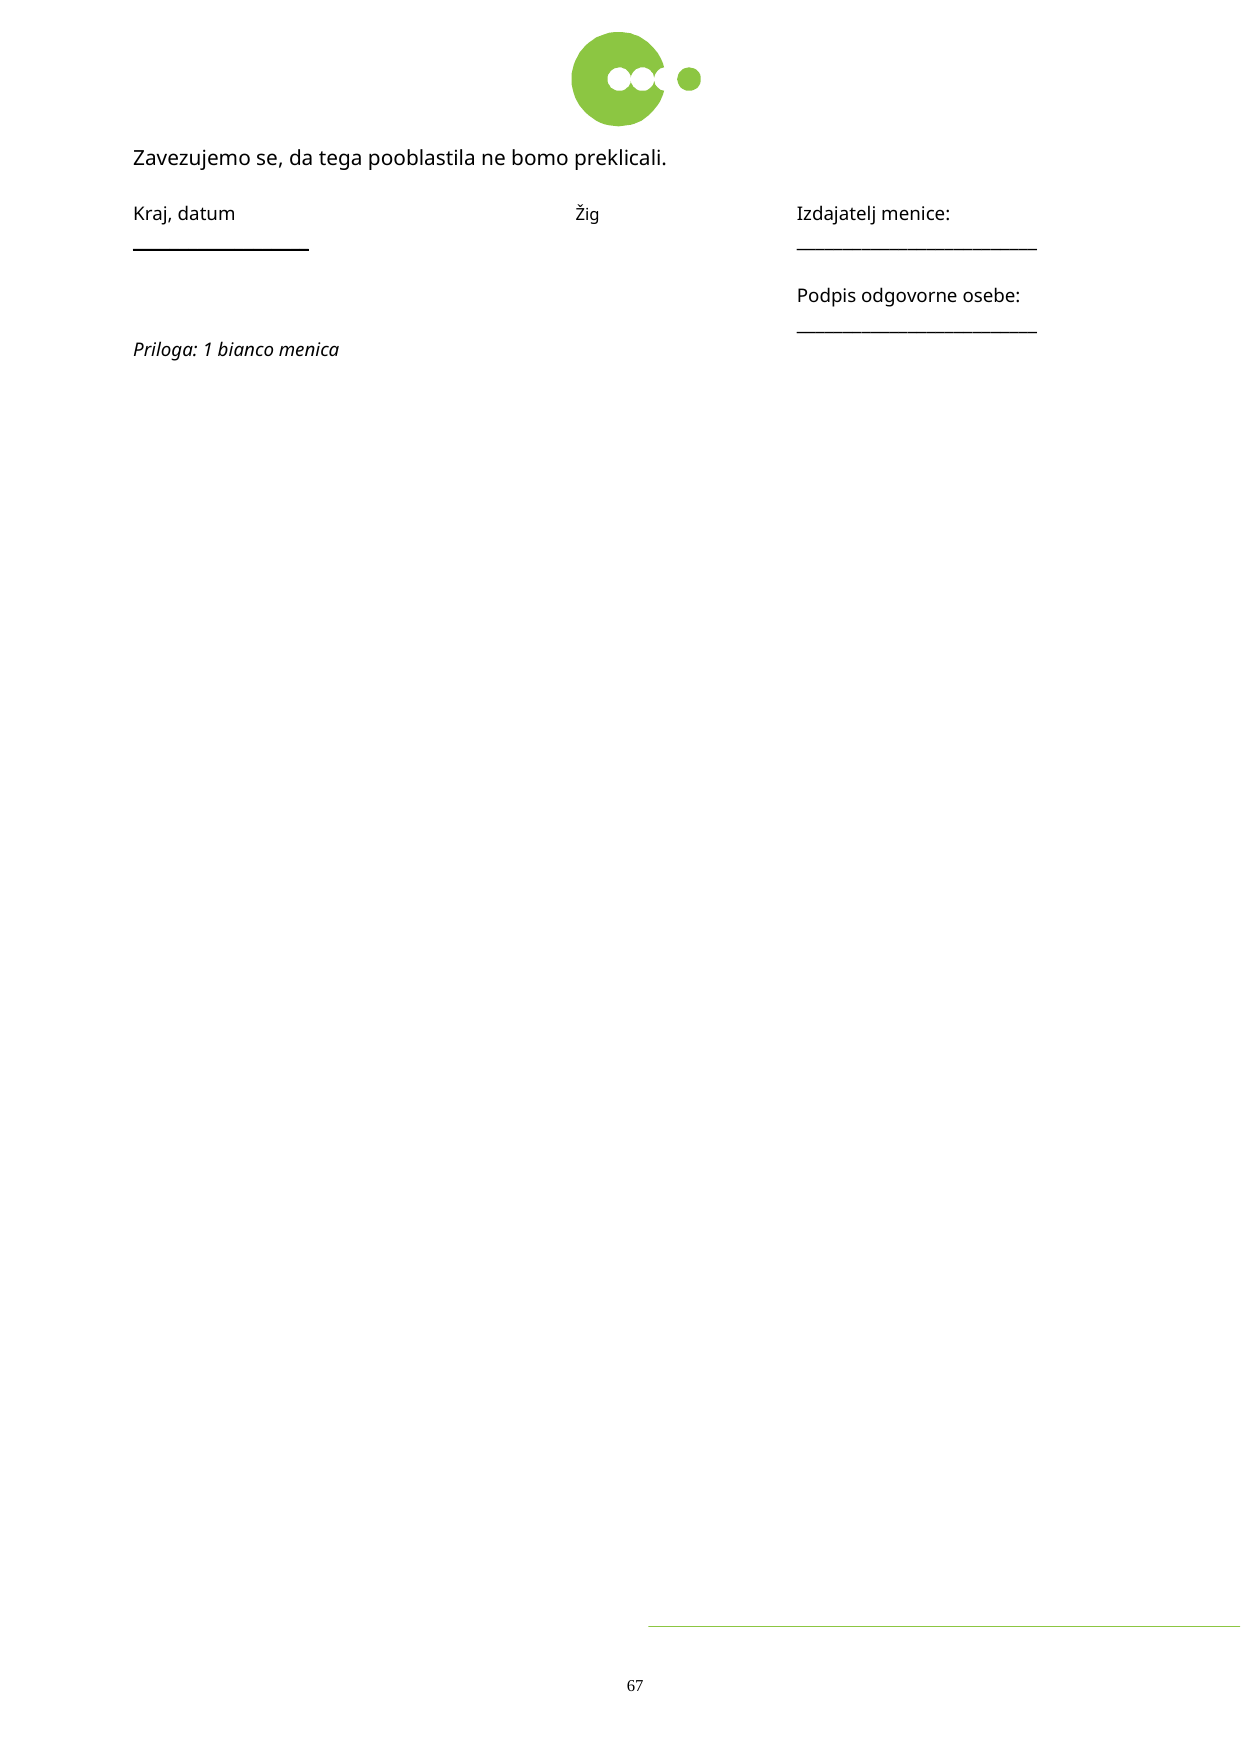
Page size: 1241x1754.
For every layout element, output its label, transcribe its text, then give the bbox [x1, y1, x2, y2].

text __________________________ [133, 308, 1137, 336]
text ___________________ __________________________ [133, 225, 1137, 254]
text Podpis odgovorne osebe: [133, 282, 1137, 308]
text Zavezujemo se, da tega pooblastila ne bomo preklicali. [133, 143, 1137, 171]
text Kraj, datum Žig Izdajatelj menice: [133, 200, 1137, 225]
text Priloga: 1 bianco menica [133, 336, 1137, 362]
